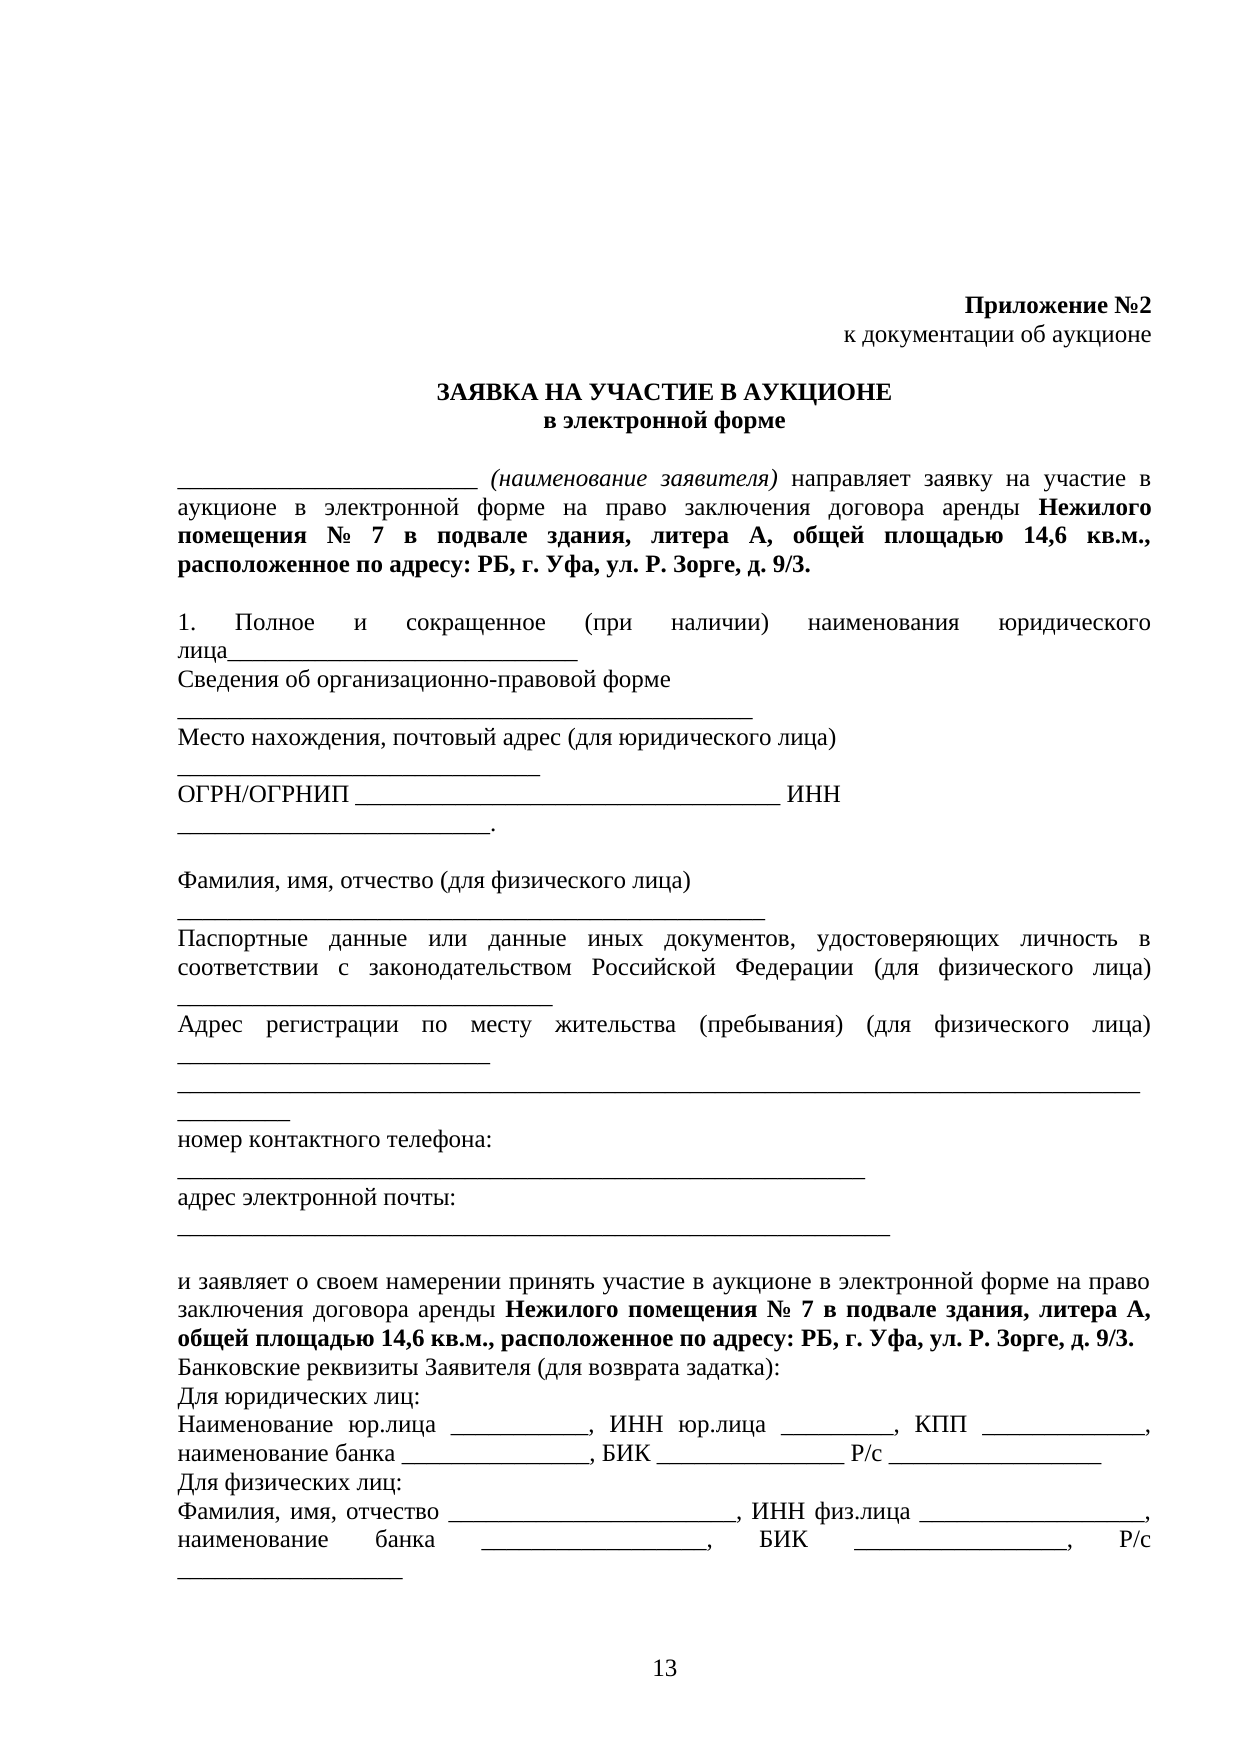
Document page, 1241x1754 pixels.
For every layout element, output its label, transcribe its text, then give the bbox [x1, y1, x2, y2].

text Адрес регистрации по месту жительства (пребывания) (для физического лица) _________________________ [177, 1009, 1152, 1067]
text ________________________ (наименование заявителя) направляет заявку на участие в аукционе в электронной форме на право заключения договора аренды Нежилого помещения № 7 в подвале здания, литера А, общей площадью 14,6 кв.м., расположенное по адресу: РБ, г. Уфа, ул. Р. Зорге, д. 9/3. [177, 463, 1152, 578]
text Фамилия, имя, отчество (для физического лица) _______________________________________________ [177, 866, 1152, 923]
text адрес электронной почты: _________________________________________________________ [177, 1182, 1152, 1239]
text Приложение №2 [177, 291, 1152, 319]
text ______________________________________________________________________________________ [177, 1067, 1152, 1124]
text Место нахождения, почтовый адрес (для юридического лица) _____________________________ [177, 722, 1152, 779]
text Банковские реквизиты Заявителя (для возврата задатка): [177, 1352, 1152, 1381]
text Для юридических лиц: [177, 1381, 1152, 1409]
text Для физических лиц: [177, 1467, 1152, 1496]
text в электронной форме [177, 406, 1152, 434]
text Наименование юр.лица ___________, ИНН юр.лица _________, КПП _____________, наименование банка _______________, БИК _______________ Р/с _________________ [177, 1409, 1152, 1467]
text ОГРН/ОГРНИП __________________________________ ИНН _________________________. [177, 779, 1152, 837]
text Паспортные данные или данные иных документов, удостоверяющих личность в соответствии с законодательством Российской Федерации (для физического лица) ______________________________ [177, 923, 1152, 1009]
text ЗАЯВКА НА УЧАСТИЕ В АУКЦИОНЕ [177, 377, 1152, 406]
text 1. Полное и сокращенное (при наличии) наименования юридического лица____________________________ [177, 607, 1152, 664]
text и заявляет о своем намерении принять участие в аукционе в электронной форме на право заключения договора аренды Нежилого помещения № 7 в подвале здания, литера А, общей площадью 14,6 кв.м., расположенное по адресу: РБ, г. Уфа, ул. Р. Зорге, д. 9/3. [177, 1266, 1152, 1352]
text Фамилия, имя, отчество _______________________, ИНН физ.лица __________________, наименование банка __________________, БИК _________________, Р/с __________________ [177, 1496, 1152, 1582]
text номер контактного телефона: _______________________________________________________ [177, 1124, 1152, 1182]
text к документации об аукционе [177, 319, 1152, 348]
text Сведения об организационно-правовой форме ______________________________________________ [177, 664, 1152, 722]
